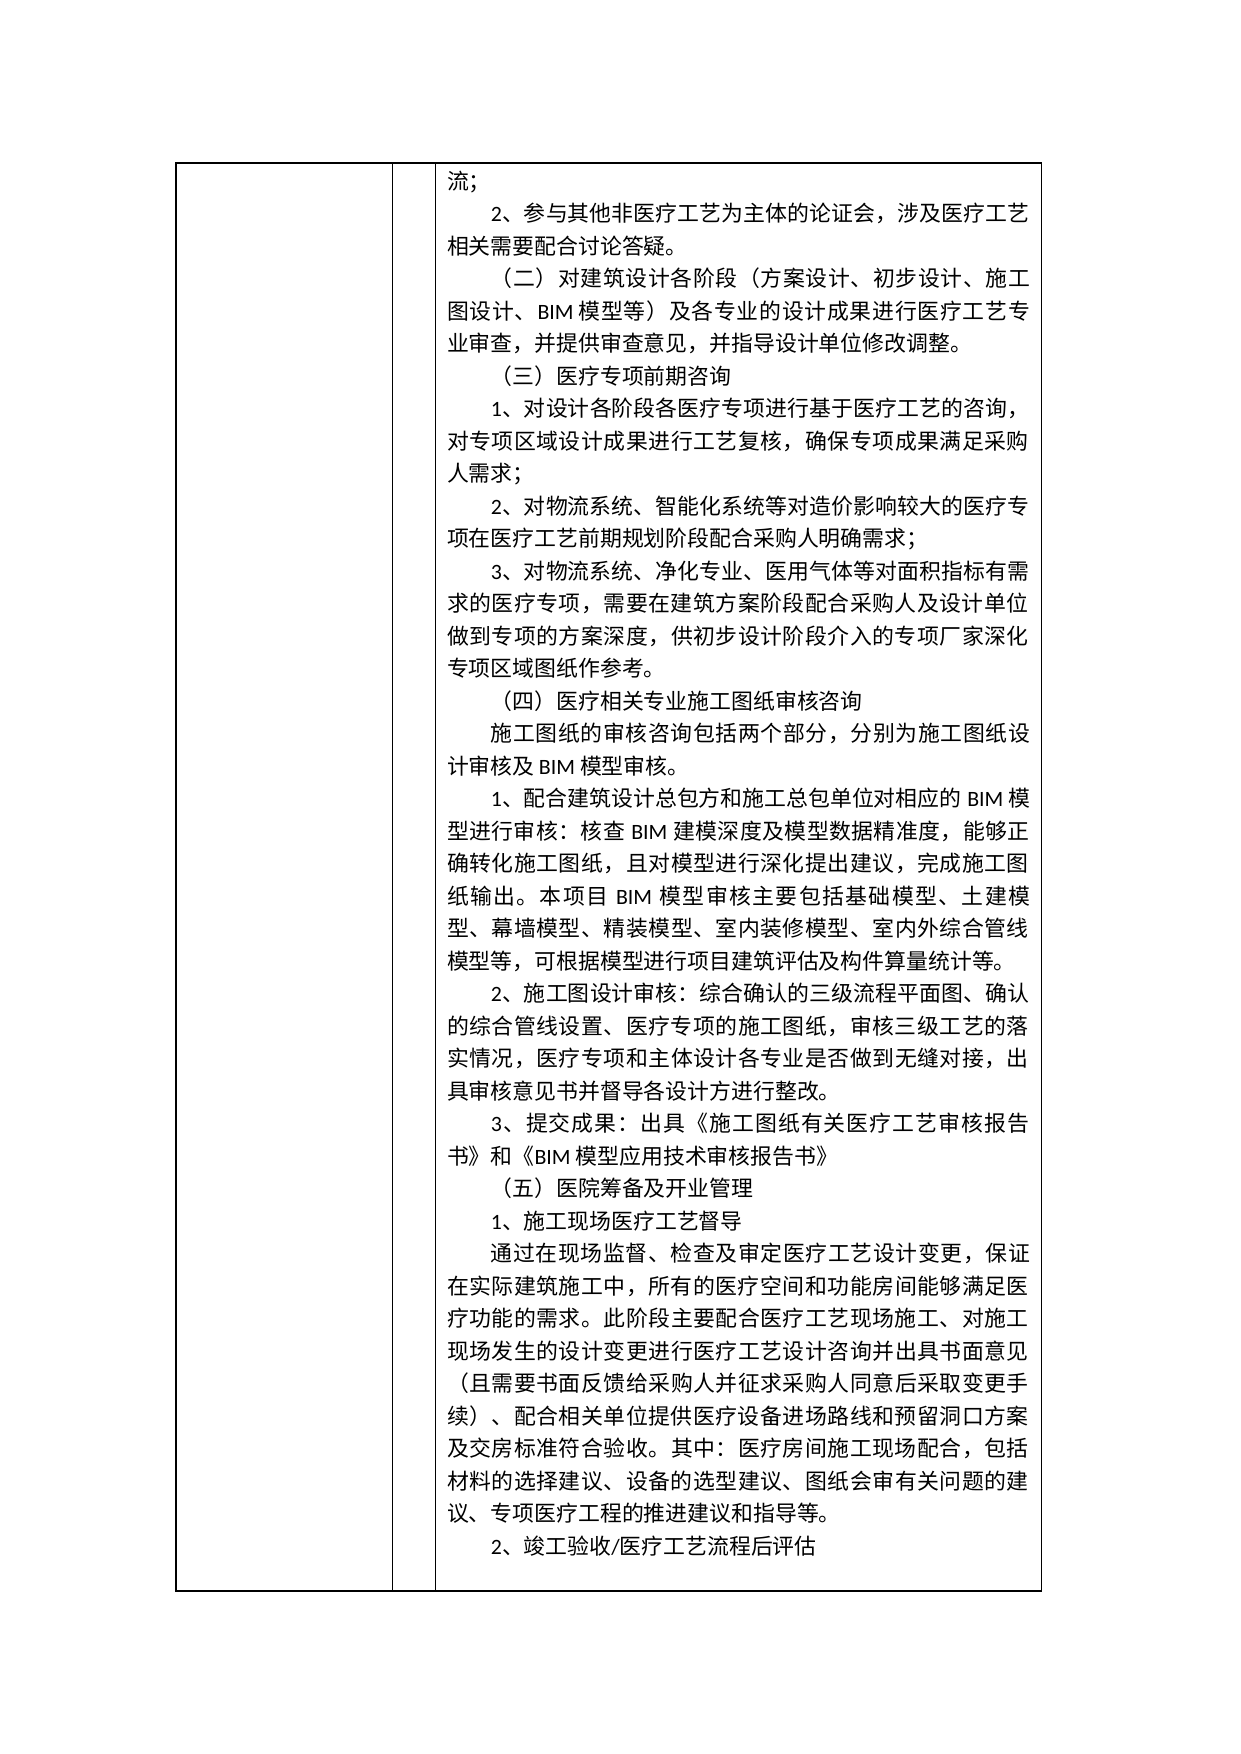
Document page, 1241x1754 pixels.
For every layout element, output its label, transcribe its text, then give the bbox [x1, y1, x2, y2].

table_cell 1 [393, 164, 435, 1590]
table_cell [177, 164, 392, 1590]
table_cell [436, 164, 1041, 1590]
